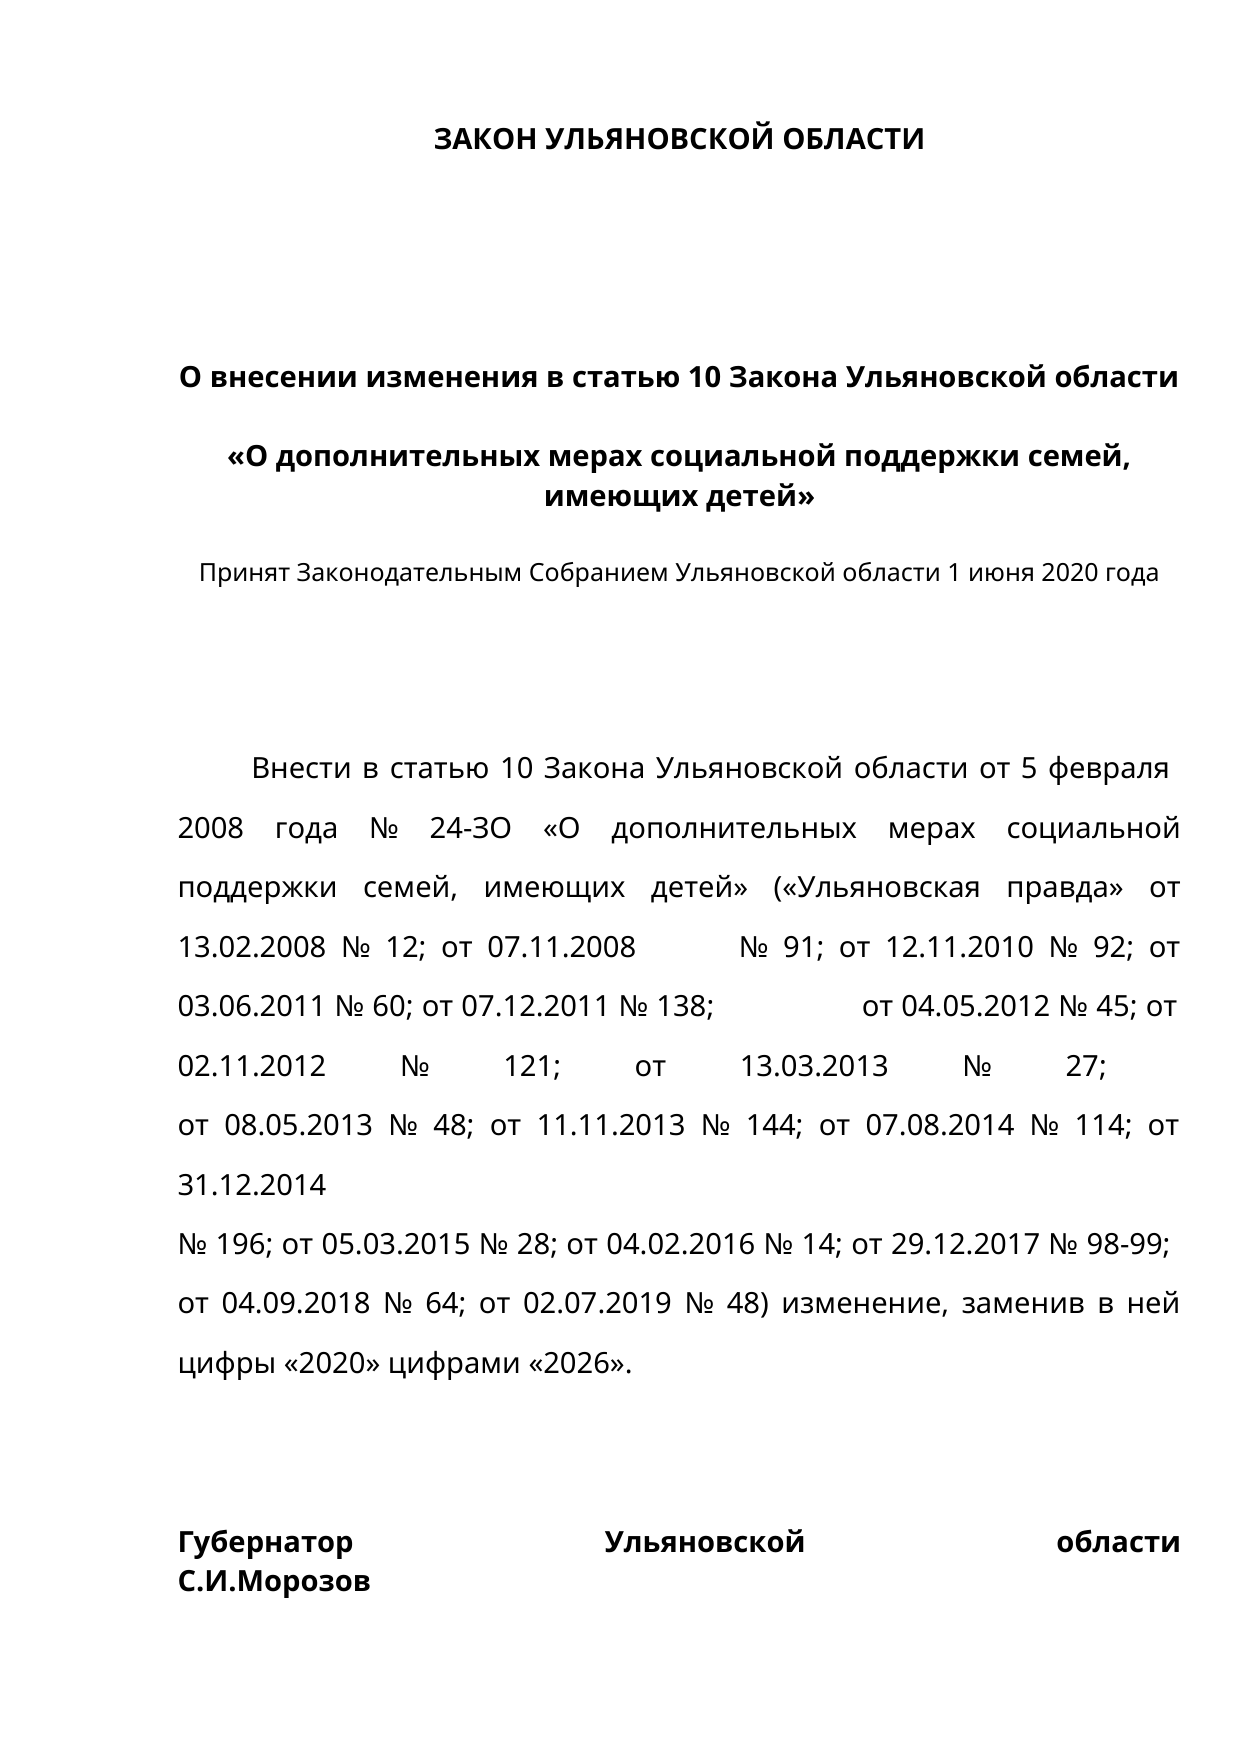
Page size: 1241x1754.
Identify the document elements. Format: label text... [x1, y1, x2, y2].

text О внесении изменения в статью 10 Закона Ульяновской области «О дополнительных мерах социальной поддержки семей, имеющих детей» [177, 356, 1181, 515]
text Губернатор Ульяновской области С.И.Морозов [177, 1521, 1181, 1600]
text ЗАКОН УЛЬЯНОВСКОЙ ОБЛАСТИ [177, 118, 1181, 158]
text Внести в статью 10 Закона Ульяновской области от 5 февраля 2008 года № 24-ЗО «О дополнительных мерах социальной поддержки семей, имеющих детей» («Ульяновская правда» от 13.02.2008 № 12; от 07.11.2008 № 91; от 12.11.2010 № 92; от 03.06.2011 № 60; от 07.12.2011 № 138; от 04.05.2012 № 45; от 02.11.2012 № 121; от 13.03.2013 № 27; от 08.05.2013 № 48; от 11.11.2013 № 144; от 07.08.2014 № 114; от 31.12.2014 № 196; от 05.03.2015 № 28; от 04.02.2016 № 14; от 29.12.2017 № 98-99; от 04.09.2018 № 64; от 02.07.2019 № 48) изменение, заменив в ней цифры «2020» цифрами «2026». [177, 747, 1181, 1382]
text Принят Законодательным Собранием Ульяновской области 1 июня 2020 года [177, 555, 1181, 589]
